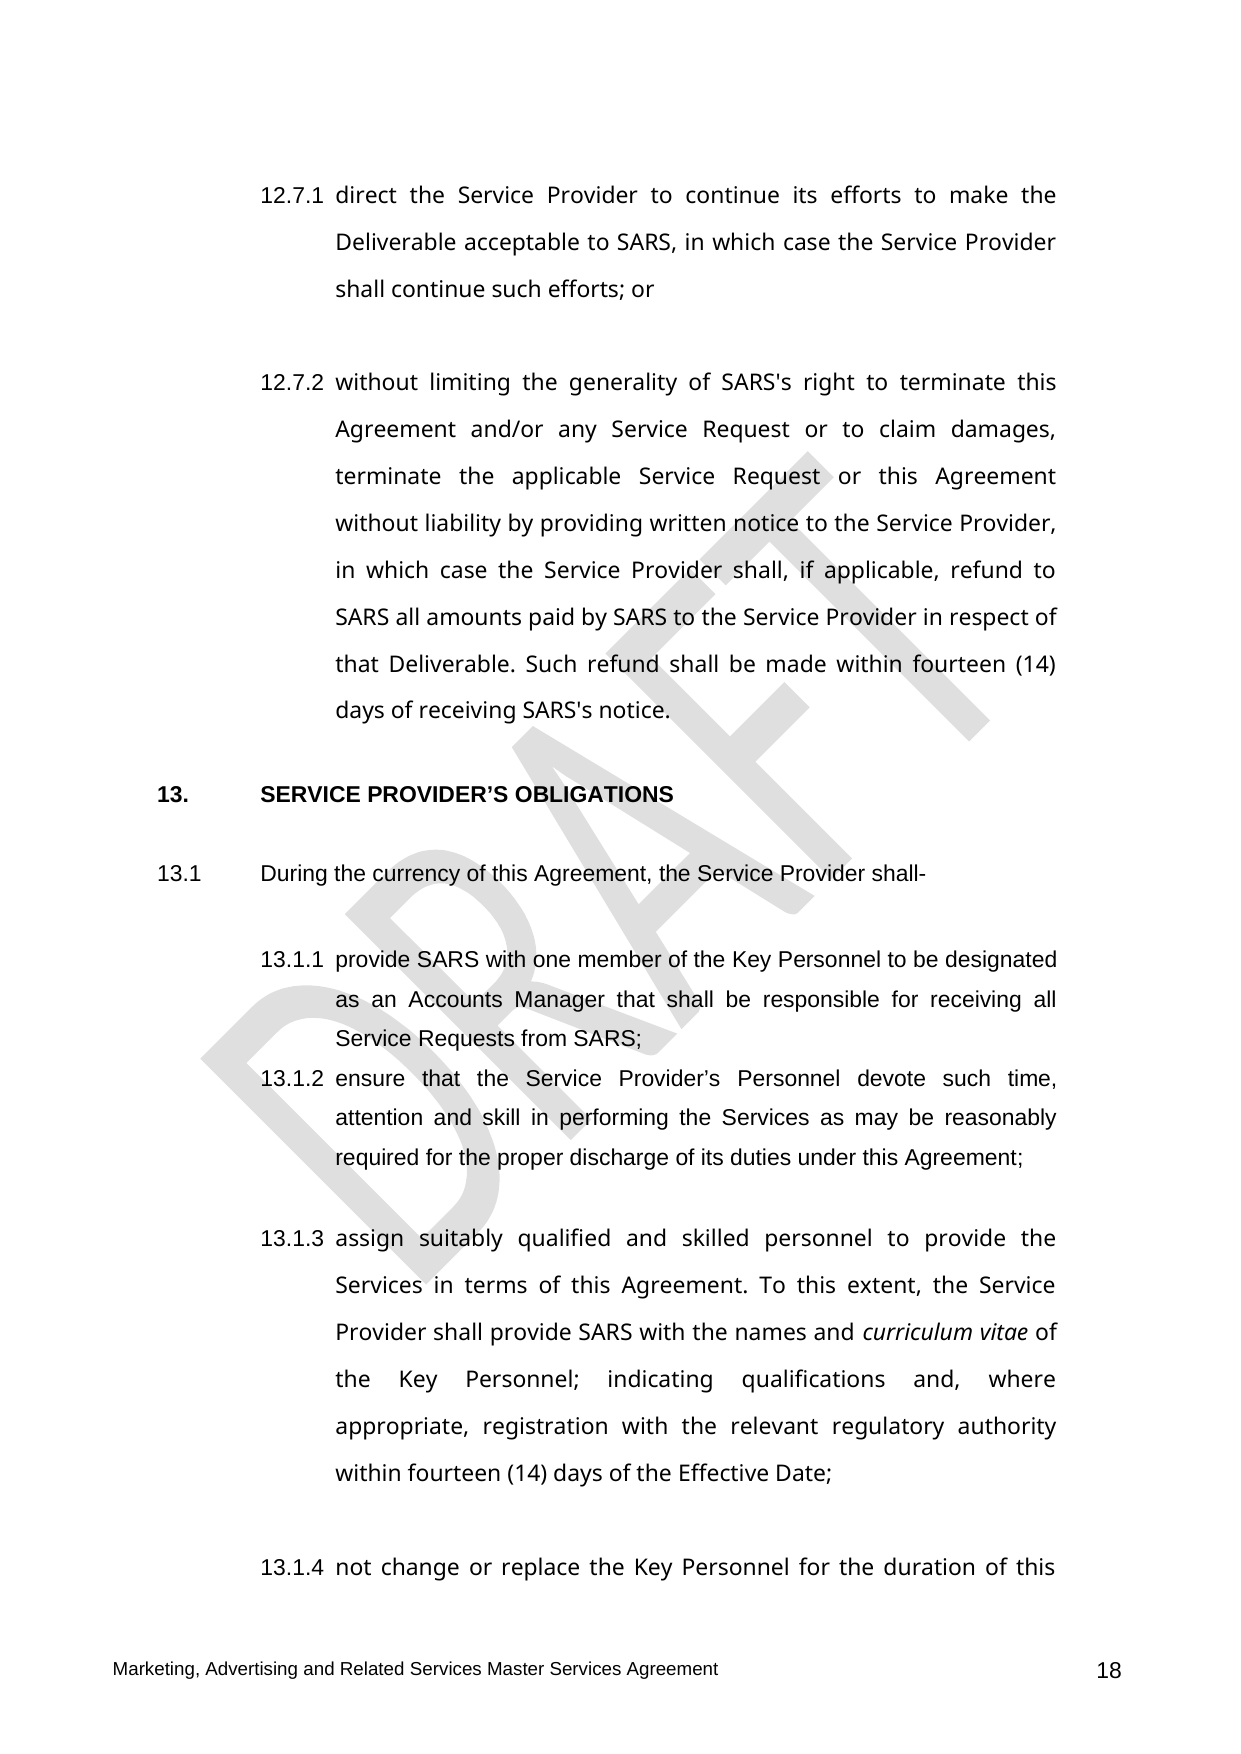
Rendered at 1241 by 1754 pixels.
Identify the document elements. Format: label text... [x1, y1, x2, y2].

list without limiting the generality of SARS's right to terminate this Agreement and/or any Service Request or to claim damages, terminate the applicable Service Request or this Agreement without liability by providing written notice to the Service Provider, in which case the Service Provider shall, if applicable, refund to SARS all amounts paid by SARS to the Service Provider in respect of that Deliverable. Such refund shall be made within fourteen (14) days of receiving SARS's notice. [260, 366, 1057, 726]
subtitle SERVICE PROVIDER’S OBLIGATIONS [157, 781, 1057, 807]
list ensure that the Service Provider’s Personnel devote such time, attention and skill in performing the Services as may be reasonably required for the proper discharge of its duties under this Agreement; [260, 1064, 1057, 1170]
list assign suitably qualified and skilled personnel to provide the Services in terms of this Agreement. To this extent, the Service Provider shall provide SARS with the names and curriculum vitae of the Key Personnel; indicating qualifications and, where appropriate, registration with the relevant regulatory authority within fourteen (14) days of the Effective Date; [260, 1222, 1057, 1488]
list During the currency of this Agreement, the Service Provider shall- [157, 860, 1055, 886]
list direct the Service Provider to continue its efforts to make the Deliverable acceptable to SARS, in which case the Service Provider shall continue such efforts; or [260, 179, 1057, 304]
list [260, 1551, 1057, 1582]
list provide SARS with one member of the Key Personnel to be designated as an Accounts Manager that shall be responsible for receiving all Service Requests from SARS; [260, 946, 1057, 1051]
